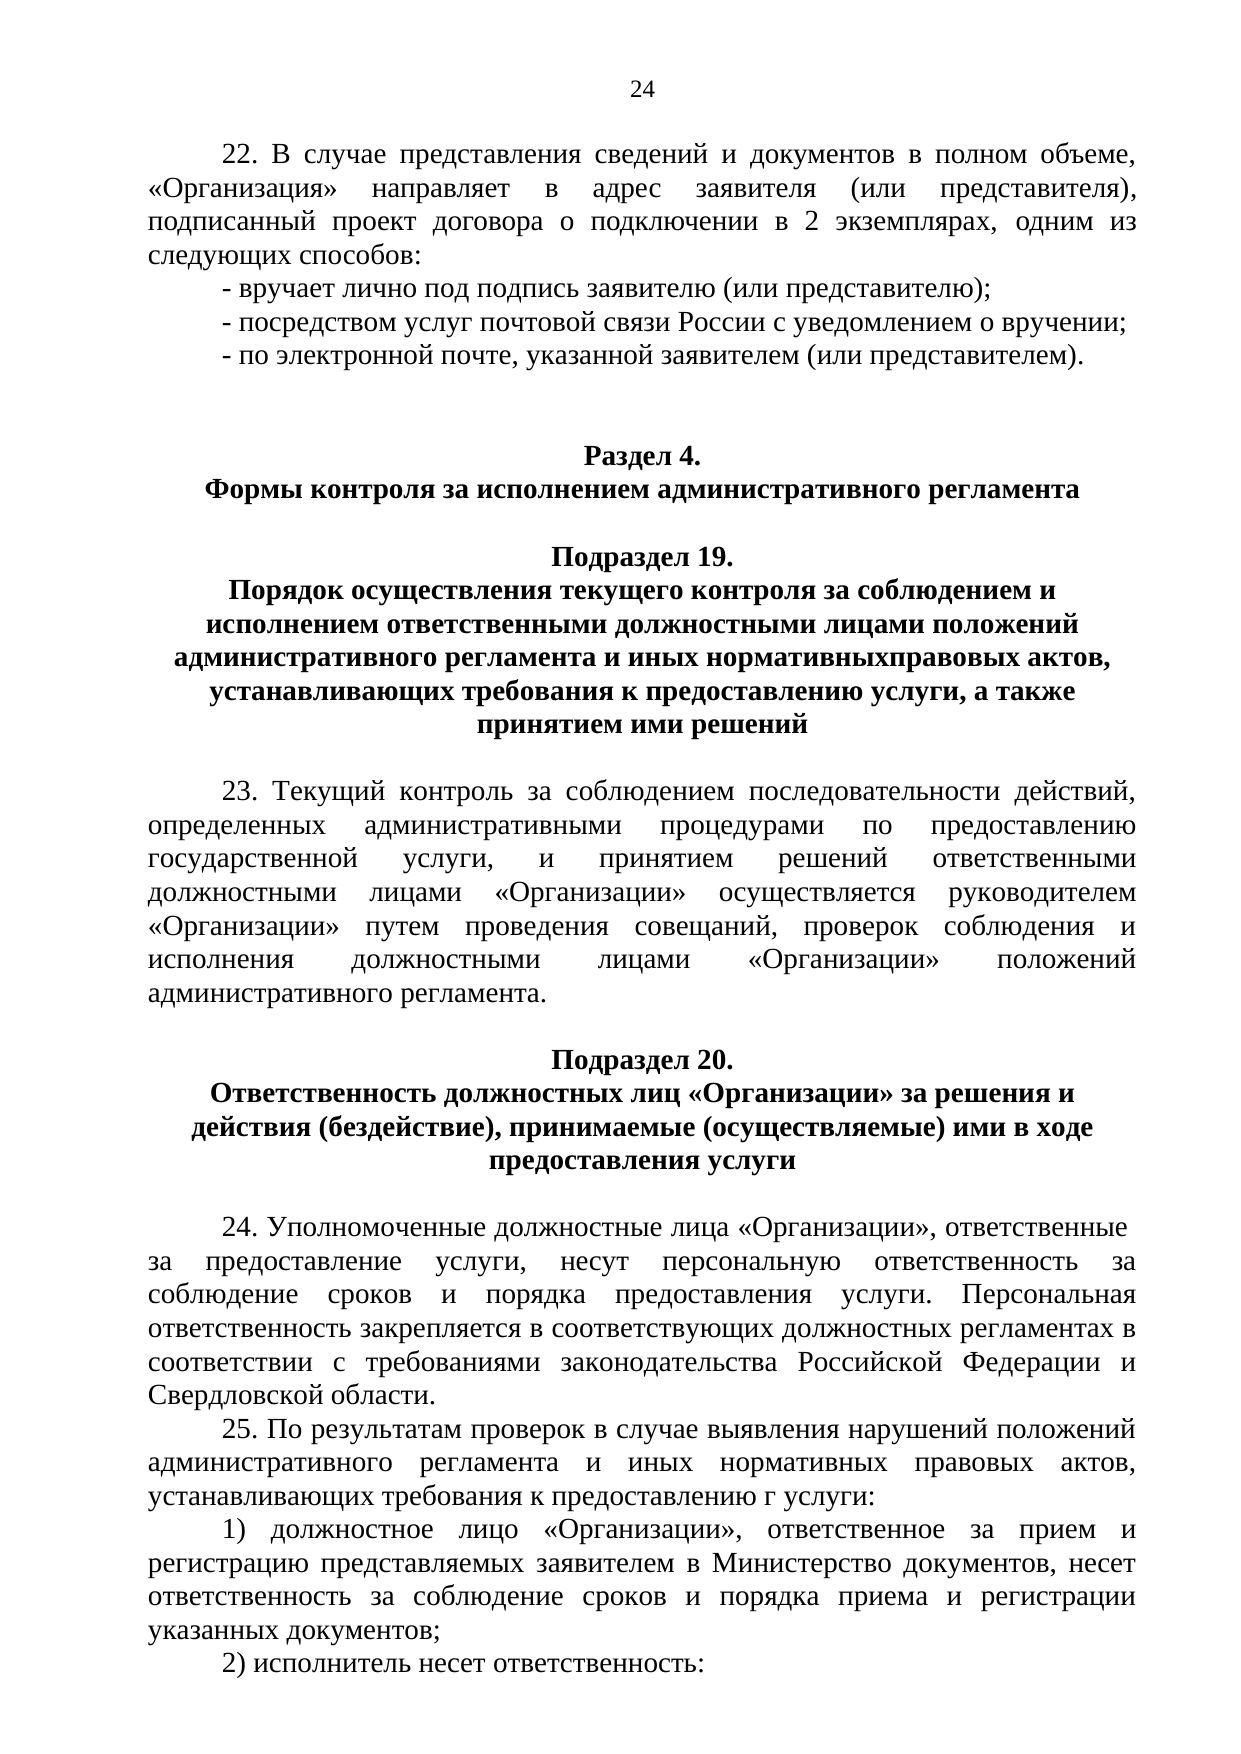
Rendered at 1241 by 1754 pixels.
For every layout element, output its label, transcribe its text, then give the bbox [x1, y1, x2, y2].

text 22. В случае представления сведений и документов в полном объеме, «Организация» направляет в адрес заявителя (или представителя), подписанный проект договора о подключении в 2 экземплярах, одним из следующих способов: [148, 136, 1137, 270]
text 23. Текущий контроль за соблюдением последовательности действий, определенных административными процедурами по предоставлению государственной услуги, и принятием решений ответственными должностными лицами «Организации» осуществляется руководителем «Организации» путем проведения совещаний, проверок соблюдения и исполнения должностными лицами «Организации» положений административного регламента. [148, 773, 1137, 1008]
text Подраздел 19. [148, 539, 1137, 572]
text Ответственность должностных лиц «Организации» за решения и действия (бездействие), принимаемые (осуществляемые) ими в ходе предоставления услуги [148, 1075, 1137, 1176]
text Порядок осуществления текущего контроля за соблюдением и исполнением ответственными должностными лицами положений административного регламента и иных нормативныхправовых актов, устанавливающих требования к предоставлению услуги, а также принятием ими решений [148, 572, 1137, 740]
text - посредством услуг почтовой связи России с уведомлением о вручении; [148, 304, 1137, 337]
text 1) должностное лицо «Организации», ответственное за прием и регистрацию представляемых заявителем в Министерство документов, несет ответственность за соблюдение сроков и порядка приема и регистрации указанных документов; [148, 1511, 1137, 1646]
text 24. Уполномоченные должностные лица «Организации», ответственные за предоставление услуги, несут персональную ответственность за соблюдение сроков и порядка предоставления услуги. Персональная ответственность закрепляется в соответствующих должностных регламентах в соответствии с требованиями законодательства Российской Федерации и Свердловской области. [148, 1209, 1137, 1411]
text 2) исполнитель несет ответственность: [148, 1646, 1137, 1679]
text Раздел 4. [148, 438, 1137, 472]
text - по электронной почте, указанной заявителем (или представителем). [148, 337, 1137, 371]
text 25. По результатам проверок в случае выявления нарушений положений административного регламента и иных нормативных правовых актов, устанавливающих требования к предоставлению г услуги: [148, 1411, 1137, 1511]
text - вручает лично под подпись заявителю (или представителю); [148, 270, 1137, 304]
text Формы контроля за исполнением административного регламента [148, 472, 1137, 505]
text Подраздел 20. [148, 1042, 1137, 1075]
